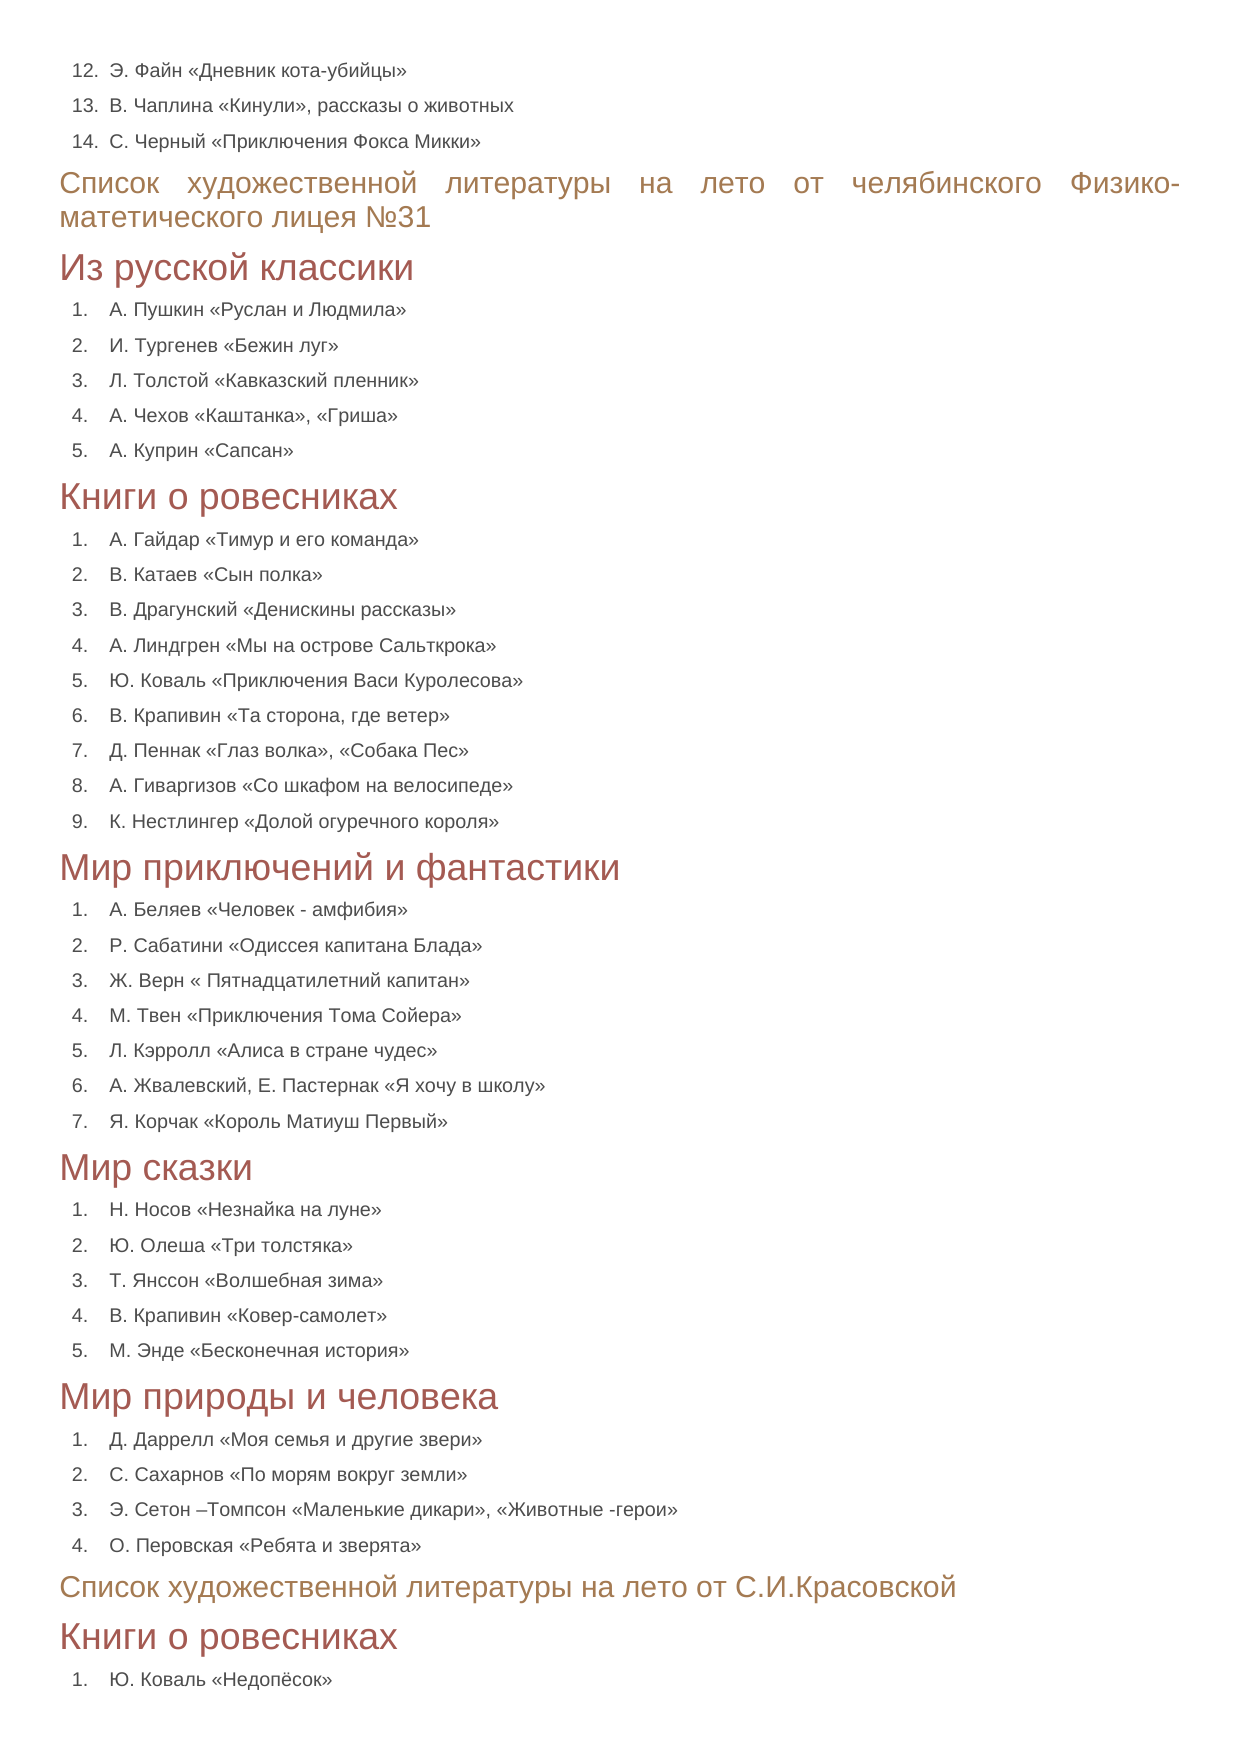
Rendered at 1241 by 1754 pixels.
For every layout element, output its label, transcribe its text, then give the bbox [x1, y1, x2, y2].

list Э. Файн «Дневник кота-убийцы» [72, 59, 1181, 82]
list Я. Корчак «Король Матиуш Первый» [72, 1109, 1181, 1132]
list С. Черный «Приключения Фокса Микки» [72, 129, 1181, 152]
list Л. Толстой «Кавказский пленник» [72, 369, 1181, 391]
list А. Линдгрен «Мы на острове Сальткрока» [72, 633, 1181, 656]
list Р. Сабатини «Одиссея капитана Блада» [72, 933, 1181, 956]
list Д. Пеннак «Глаз волка», «Собака Пес» [72, 739, 1181, 762]
list В. Чаплина «Кинули», рассказы о животных [72, 94, 1181, 117]
list С. Сахарнов «По морям вокруг земли» [72, 1463, 1181, 1486]
list В. Драгунский «Денискины рассказы» [72, 598, 1181, 621]
list К. Нестлингер «Долой огуречного короля» [72, 809, 1181, 832]
list А. Пушкин «Руслан и Людмила» [72, 298, 1181, 321]
list В. Катаев «Сын полка» [72, 563, 1181, 586]
text Мир приключений и фантастики [59, 845, 1181, 888]
list А. Беляев «Человек - амфибия» [72, 898, 1181, 921]
text Список художественной литературы на лето от С.И.Красовской [59, 1569, 1181, 1603]
text Из русской классики [59, 245, 1181, 288]
list В. Крапивин «Та сторона, где ветер» [72, 704, 1181, 727]
list И. Тургенев «Бежин луг» [72, 333, 1181, 356]
list М. Энде «Бесконечная история» [72, 1339, 1181, 1362]
list Д. Даррелл «Моя семья и другие звери» [72, 1428, 1181, 1451]
list М. Твен «Приключения Тома Сойера» [72, 1004, 1181, 1027]
list Н. Носов «Незнайка на луне» [72, 1198, 1181, 1221]
list Ю. Коваль «Недопёсок» [72, 1667, 1181, 1690]
list Ю. Олеша «Три толстяка» [72, 1233, 1181, 1256]
text Мир сказки [59, 1145, 1181, 1188]
list В. Крапивин «Ковер-самолет» [72, 1304, 1181, 1327]
list Ю. Коваль «Приключения Васи Куролесова» [72, 669, 1181, 691]
text Список художественной литературы на лето от челябинского Физико-матетического лицея №31 [59, 165, 1181, 234]
list А. Чехов «Каштанка», «Гриша» [72, 404, 1181, 427]
list А. Гиваргизов «Со шкафом на велосипеде» [72, 774, 1181, 797]
list А. Куприн «Сапсан» [72, 439, 1181, 462]
text Книги о ровесниках [59, 1614, 1181, 1657]
list Т. Янссон «Волшебная зима» [72, 1269, 1181, 1291]
list Ж. Верн « Пятнадцатилетний капитан» [72, 969, 1181, 991]
text Мир природы и человека [59, 1374, 1181, 1417]
list А. Гайдар «Тимур и его команда» [72, 528, 1181, 551]
list О. Перовская «Ребята и зверята» [72, 1533, 1181, 1556]
list Э. Сетон –Томпсон «Маленькие дикари», «Животные -герои» [72, 1498, 1181, 1521]
text Книги о ровесниках [59, 474, 1181, 517]
list А. Жвалевский, Е. Пастернак «Я хочу в школу» [72, 1074, 1181, 1097]
list Л. Кэрролл «Алиса в стране чудес» [72, 1039, 1181, 1062]
